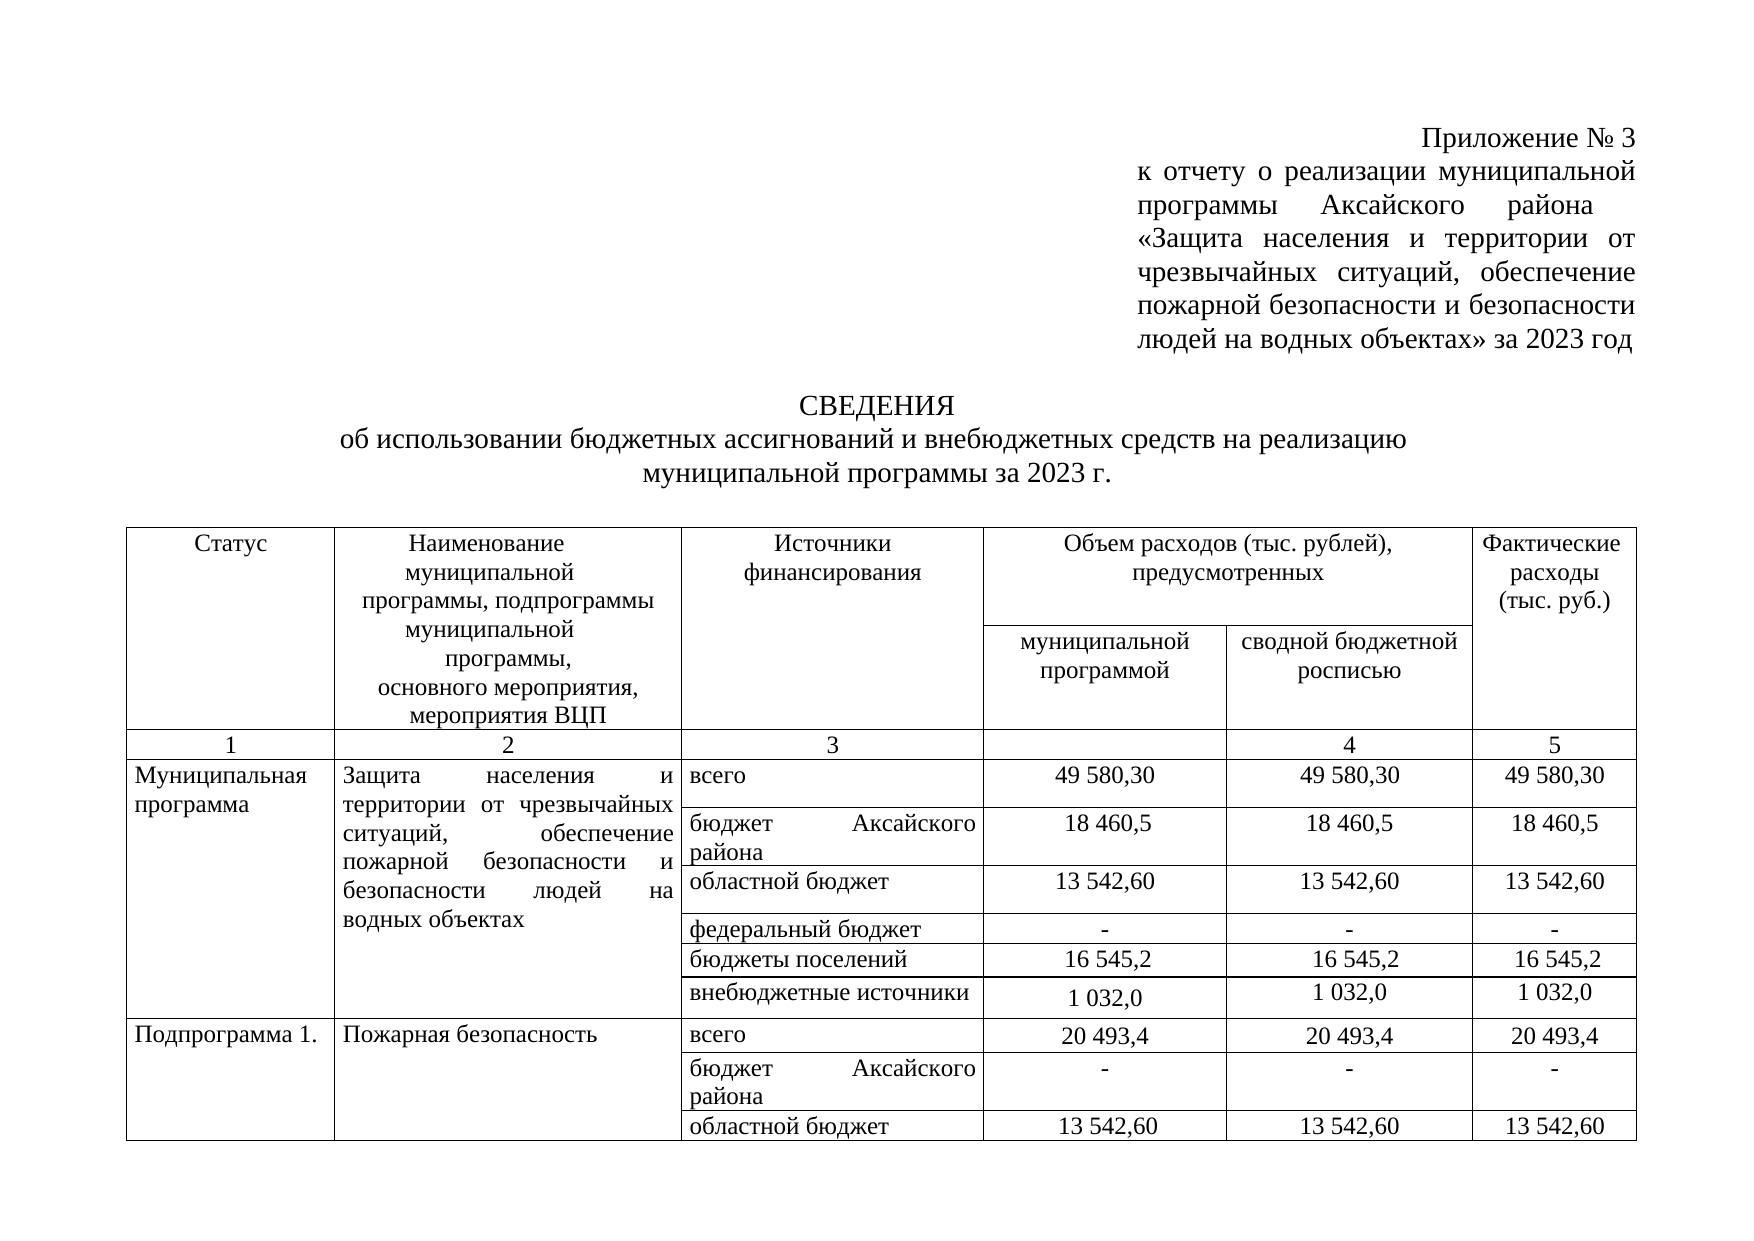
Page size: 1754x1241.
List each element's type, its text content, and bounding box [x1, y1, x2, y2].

table_cell сводной бюджетной росписью [1227, 626, 1472, 729]
table_cell муниципальной программой [984, 626, 1226, 729]
table_cell бюджет Аксайского района [682, 1053, 983, 1110]
table_cell 16 545,2 [984, 944, 1226, 976]
table_cell Защита населения и территории от чрезвычайных ситуаций, обеспечение пожарной безопасности и безопасности людей на водных объектах [335, 760, 681, 1018]
table_header Статус [127, 528, 334, 729]
table_cell 1 032,0 [1473, 978, 1636, 1018]
text СВЕДЕНИЯ [118, 388, 1636, 422]
table_cell 18 460,5 [1227, 808, 1472, 865]
table_cell внебюджетные источники [682, 978, 983, 1018]
table_cell Муниципальная программа [127, 760, 334, 1018]
table_cell 1 032,0 [1227, 978, 1472, 1018]
table_cell 4 [1227, 730, 1472, 759]
table_cell 16 545,2 [1473, 944, 1636, 976]
table_cell областной бюджет [682, 1111, 983, 1140]
table_cell 18 460,5 [1473, 808, 1636, 865]
table_cell всего [682, 1019, 983, 1052]
table_header Источники финансирования [682, 528, 983, 729]
table_cell 49 580,30 [1227, 760, 1472, 807]
table_cell 13 542,60 [1473, 1111, 1636, 1140]
table_header Объем расходов (тыс. рублей), предусмотренных [984, 528, 1472, 625]
table_cell областной бюджет [682, 866, 983, 913]
table_cell 18 460,5 [984, 808, 1226, 865]
table_cell - [1473, 1053, 1636, 1110]
table_cell 49 580,30 [1473, 760, 1636, 807]
table_header Наименование муниципальной программы, подпрограммы муниципальной программы, основного мероприятия, мероприятия ВЦП [335, 528, 681, 729]
table_cell 13 542,60 [1227, 866, 1472, 913]
table_cell федеральный бюджет [682, 914, 983, 943]
table_cell 20 493,4 [1227, 1019, 1472, 1052]
table_header Фактические расходы (тыс. руб.) [1473, 528, 1636, 729]
table_cell - [1473, 914, 1636, 943]
text Приложение № 3 [1137, 120, 1636, 153]
table_cell [984, 730, 1226, 759]
table_cell 20 493,4 [1473, 1019, 1636, 1052]
table_cell 13 542,60 [1473, 866, 1636, 913]
table_cell 1 032,0 [984, 978, 1226, 1018]
table_cell всего [682, 760, 983, 807]
table_cell Подпрограмма 1. [127, 1019, 334, 1140]
table_cell бюджеты поселений [682, 944, 983, 976]
table_cell 49 580,30 [984, 760, 1226, 807]
table_cell 5 [1473, 730, 1636, 759]
table_cell Пожарная безопасность [335, 1019, 681, 1140]
table_cell 13 542,60 [984, 866, 1226, 913]
table_cell 1 [127, 730, 334, 759]
table_cell 2 [335, 730, 681, 759]
table_cell 13 542,60 [1227, 1111, 1472, 1140]
table_cell 13 542,60 [984, 1111, 1226, 1140]
table_cell - [1227, 1053, 1472, 1110]
table_cell 20 493,4 [984, 1019, 1226, 1052]
table_cell 3 [682, 730, 983, 759]
table_cell - [1227, 914, 1472, 943]
table_cell 16 545,2 [1227, 944, 1472, 976]
table_cell - [984, 914, 1226, 943]
table_cell - [984, 1053, 1226, 1110]
text об использовании бюджетных ассигнований и внебюджетных средств на реализацию муниципальной программы за 2023 г. [118, 422, 1636, 489]
text к отчету о реализации муниципальной программы Аксайского района «Защита населения и территории от чрезвычайных ситуаций, обеспечение пожарной безопасности и безопасности людей на водных объектах» за 2023 год [1137, 153, 1636, 354]
table_cell бюджет Аксайского района [682, 808, 983, 865]
